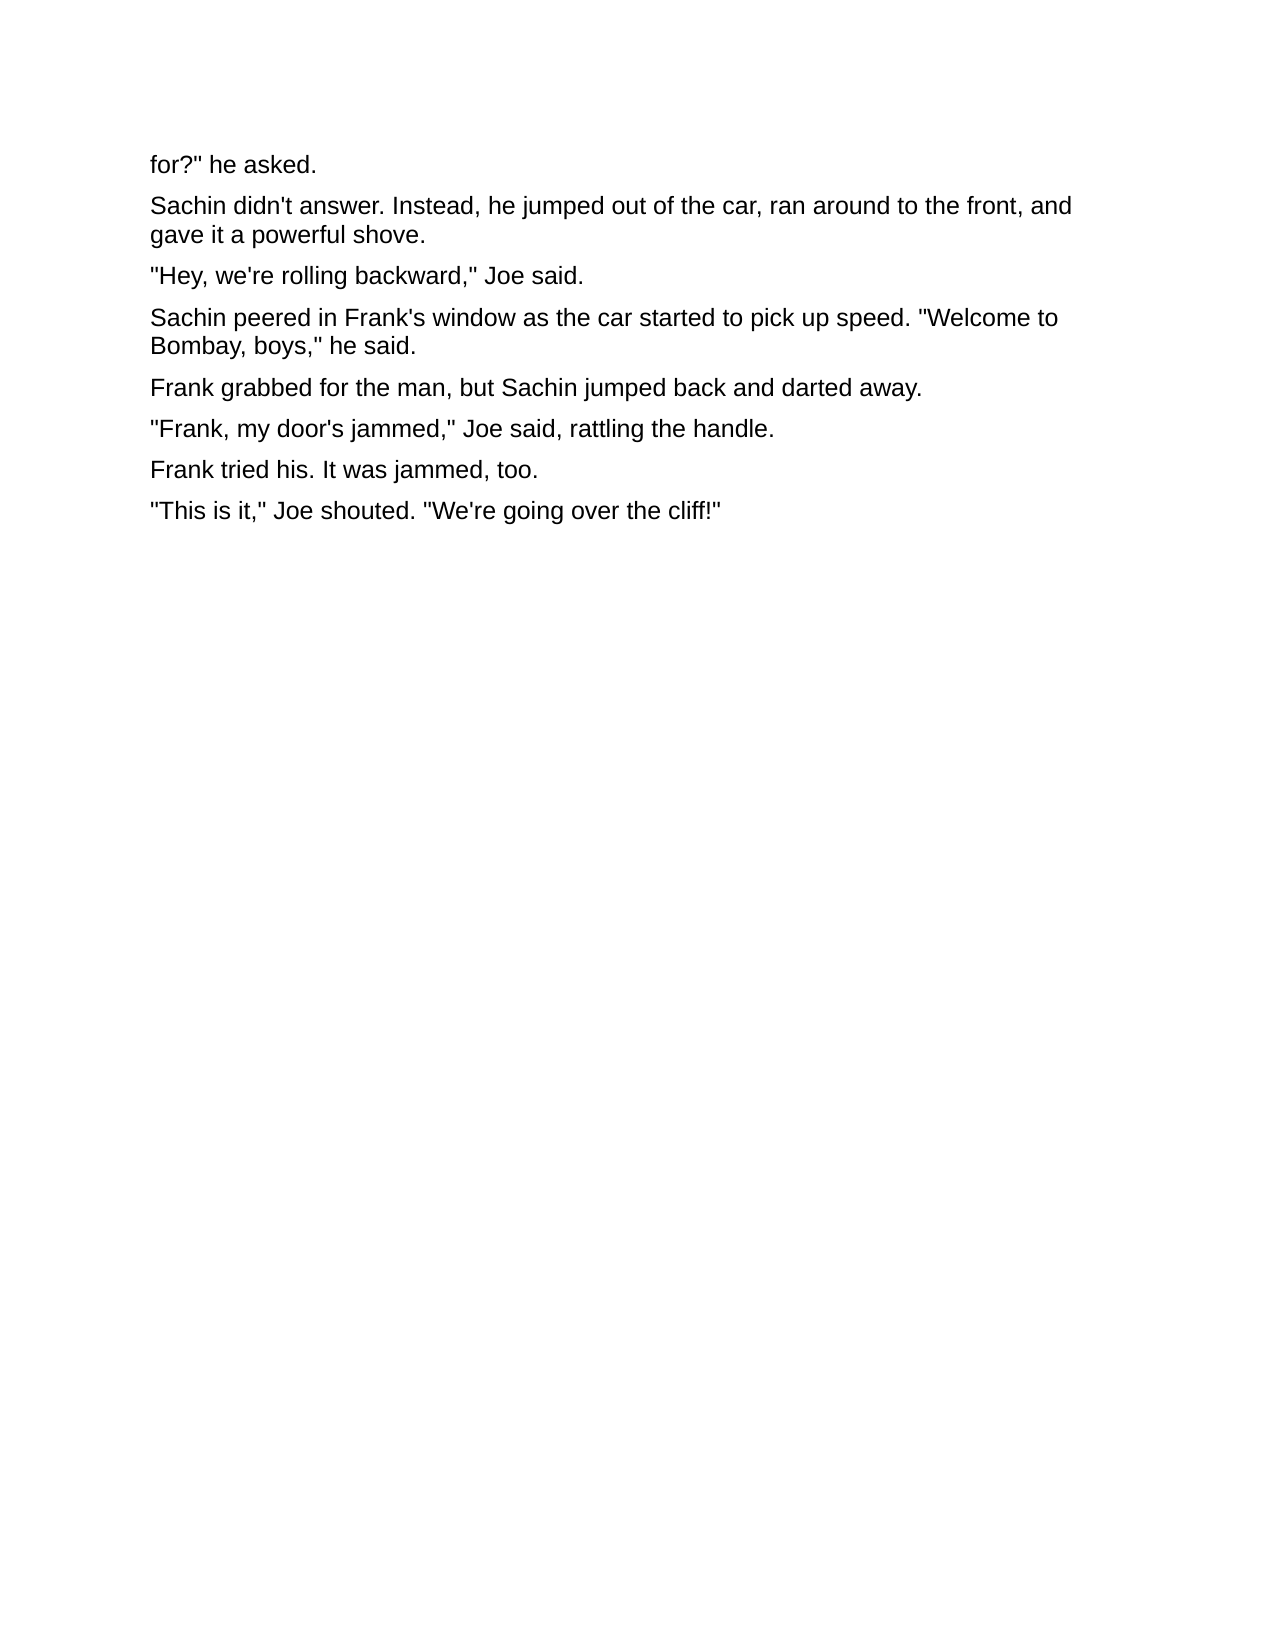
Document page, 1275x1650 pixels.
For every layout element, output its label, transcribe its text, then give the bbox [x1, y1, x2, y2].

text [150, 150, 1125, 179]
text "Frank, my door's jammed," Joe said, rattling the handle. [150, 414, 1125, 442]
text Sachin didn't answer. Instead, he jumped out of the car, ran around to the front, and gave it a powerful shove. [150, 191, 1125, 249]
text "This is it," Joe shouted. "We're going over the cliff!" [150, 496, 1125, 525]
text Frank grabbed for the man, but Sachin jumped back and darted away. [150, 372, 1125, 401]
text "Hey, we're rolling backward," Joe said. [150, 261, 1125, 290]
text Sachin peered in Frank's window as the car started to pick up speed. "Welcome to Bombay, boys," he said. [150, 302, 1125, 360]
text Frank tried his. It was jammed, too. [150, 455, 1125, 484]
